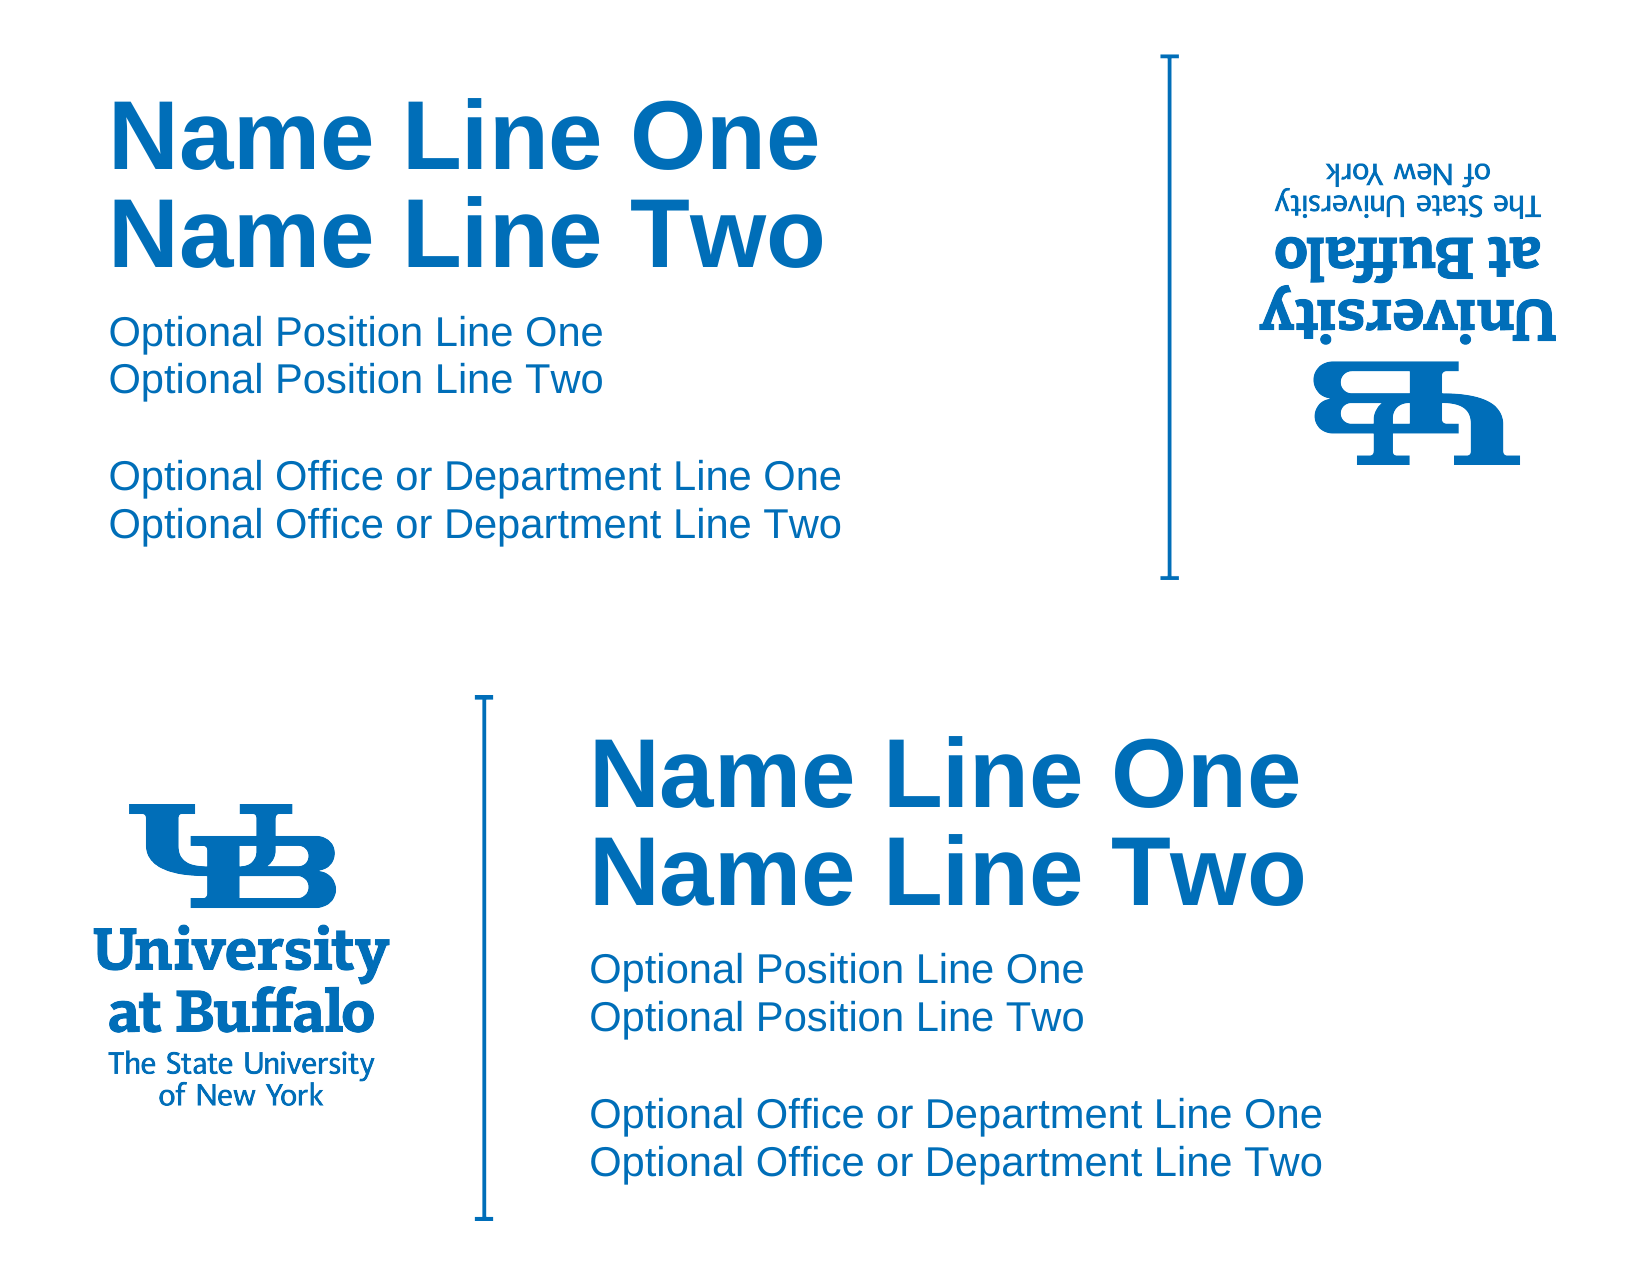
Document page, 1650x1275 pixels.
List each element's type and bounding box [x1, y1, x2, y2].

picture [1260, 164, 1556, 465]
picture [474, 695, 494, 1221]
picture [1161, 55, 1178, 579]
picture [93, 804, 390, 1106]
